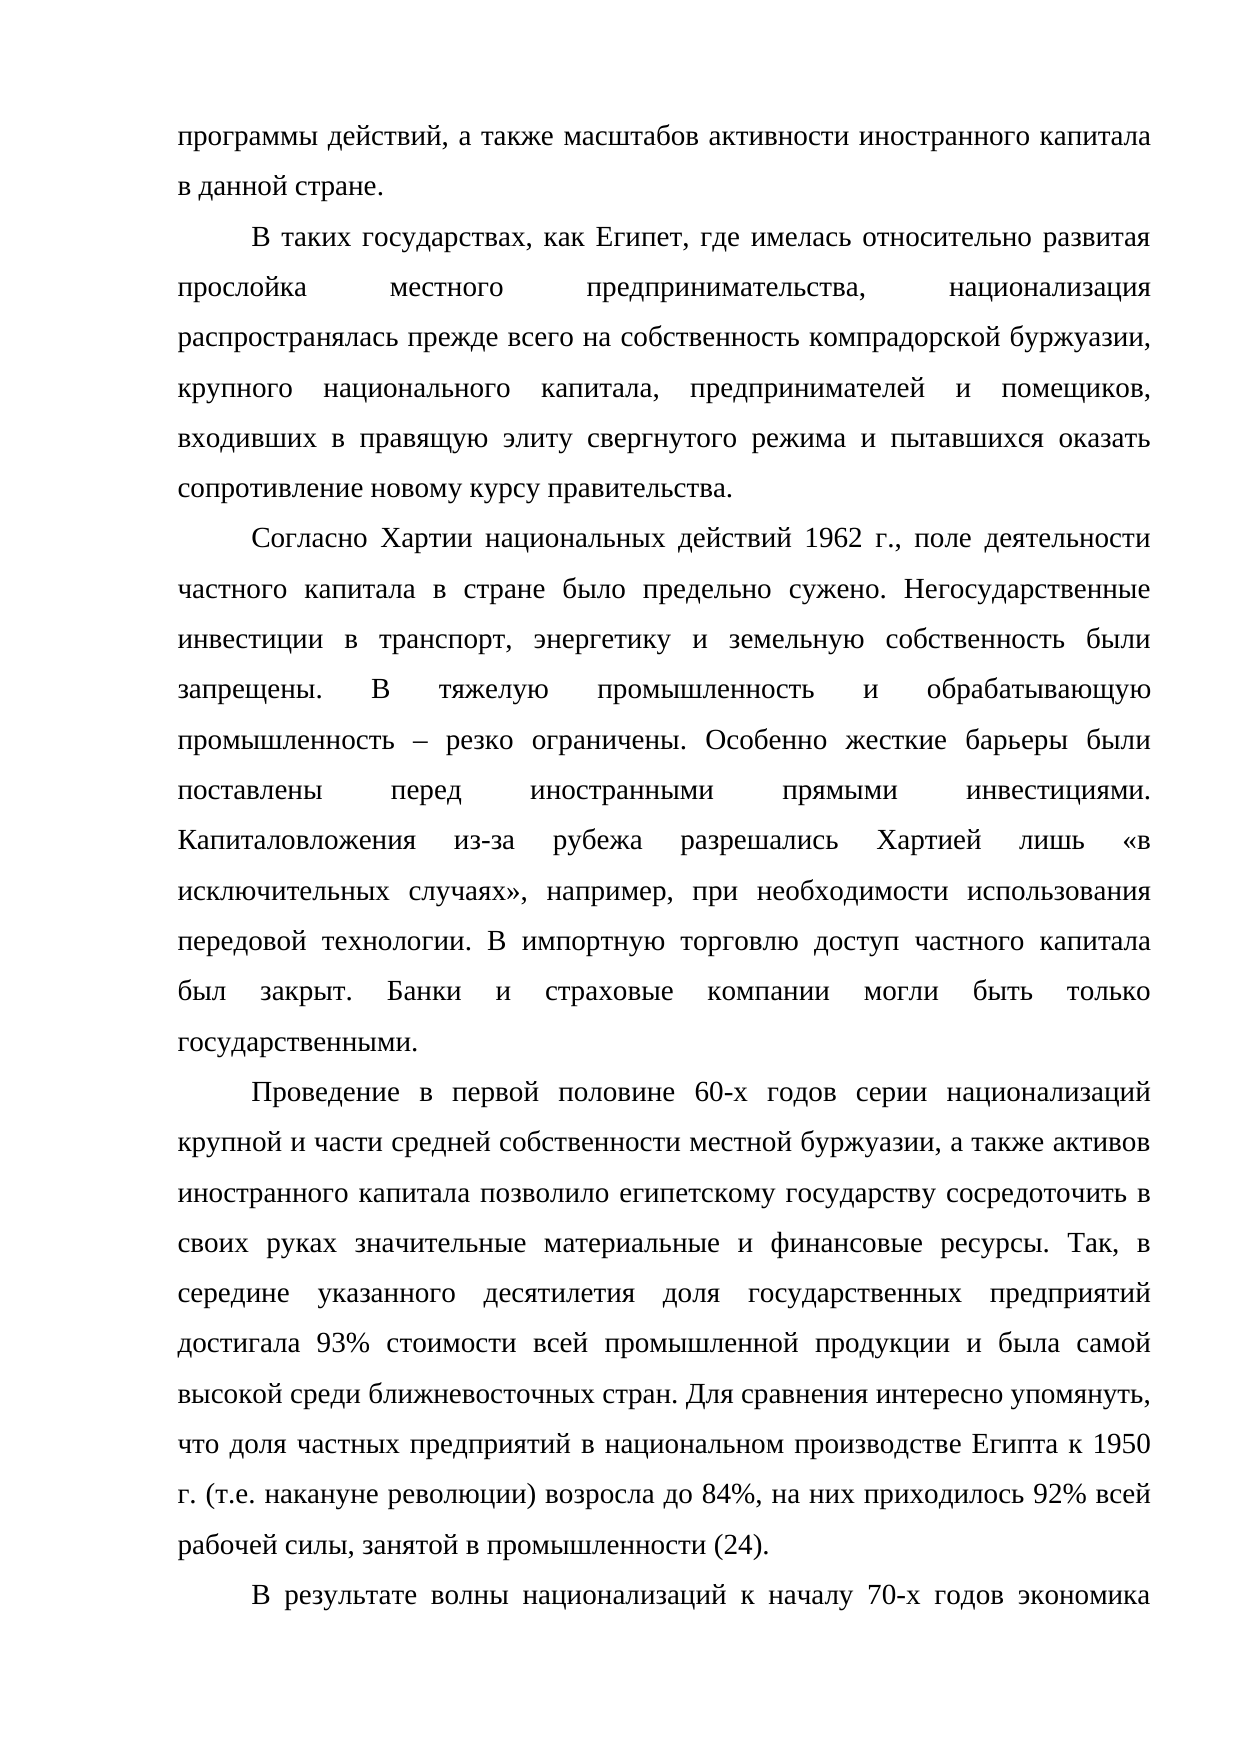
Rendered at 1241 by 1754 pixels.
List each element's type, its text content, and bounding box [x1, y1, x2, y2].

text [177, 118, 1152, 202]
text В таких государствах, как Египет, где имелась относительно развитая прослойка местного предпринимательства, национализация распространялась прежде всего на собственность компрадорской буржуазии, крупного национального капитала, предпринимателей и помещиков, входивших в правящую элиту свергнутого режима и пытавшихся оказать сопротивление новому курсу правительства. [177, 219, 1152, 504]
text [177, 1577, 1152, 1611]
text Проведение в первой половине 60-х годов серии национализаций крупной и части средней собственности местной буржуазии, а также активов иностранного капитала позволило египетскому государству сосредоточить в своих руках значительные материальные и финансовые ресурсы. Так, в середине указанного десятилетия доля государственных предприятий достигала 93% стоимости всей промышленной продукции и была самой высокой среди ближневосточных стран. Для сравнения интересно упомянуть, что доля частных предприятий в национальном производстве Египта к 1950 г. (т.е. накануне революции) возросла до 84%, на них приходилось 92% всей рабочей силы, занятой в промышленности (24). [177, 1074, 1152, 1560]
text Согласно Хартии национальных действий 1962 г., поле деятельности частного капитала в стране было предельно сужено. Негосударственные инвестиции в транспорт, энергетику и земельную собственность были запрещены. В тяжелую промышленность и обрабатывающую промышленность – резко ограничены. Особенно жесткие барьеры были поставлены перед иностранными прямыми инвестициями. Капиталовложения из-за рубежа разрешались Хартией лишь «в исключительных случаях», например, при необходимости использования передовой технологии. В импортную торговлю доступ частного капитала был закрыт. Банки и страховые компании могли быть только государственными. [177, 521, 1152, 1057]
